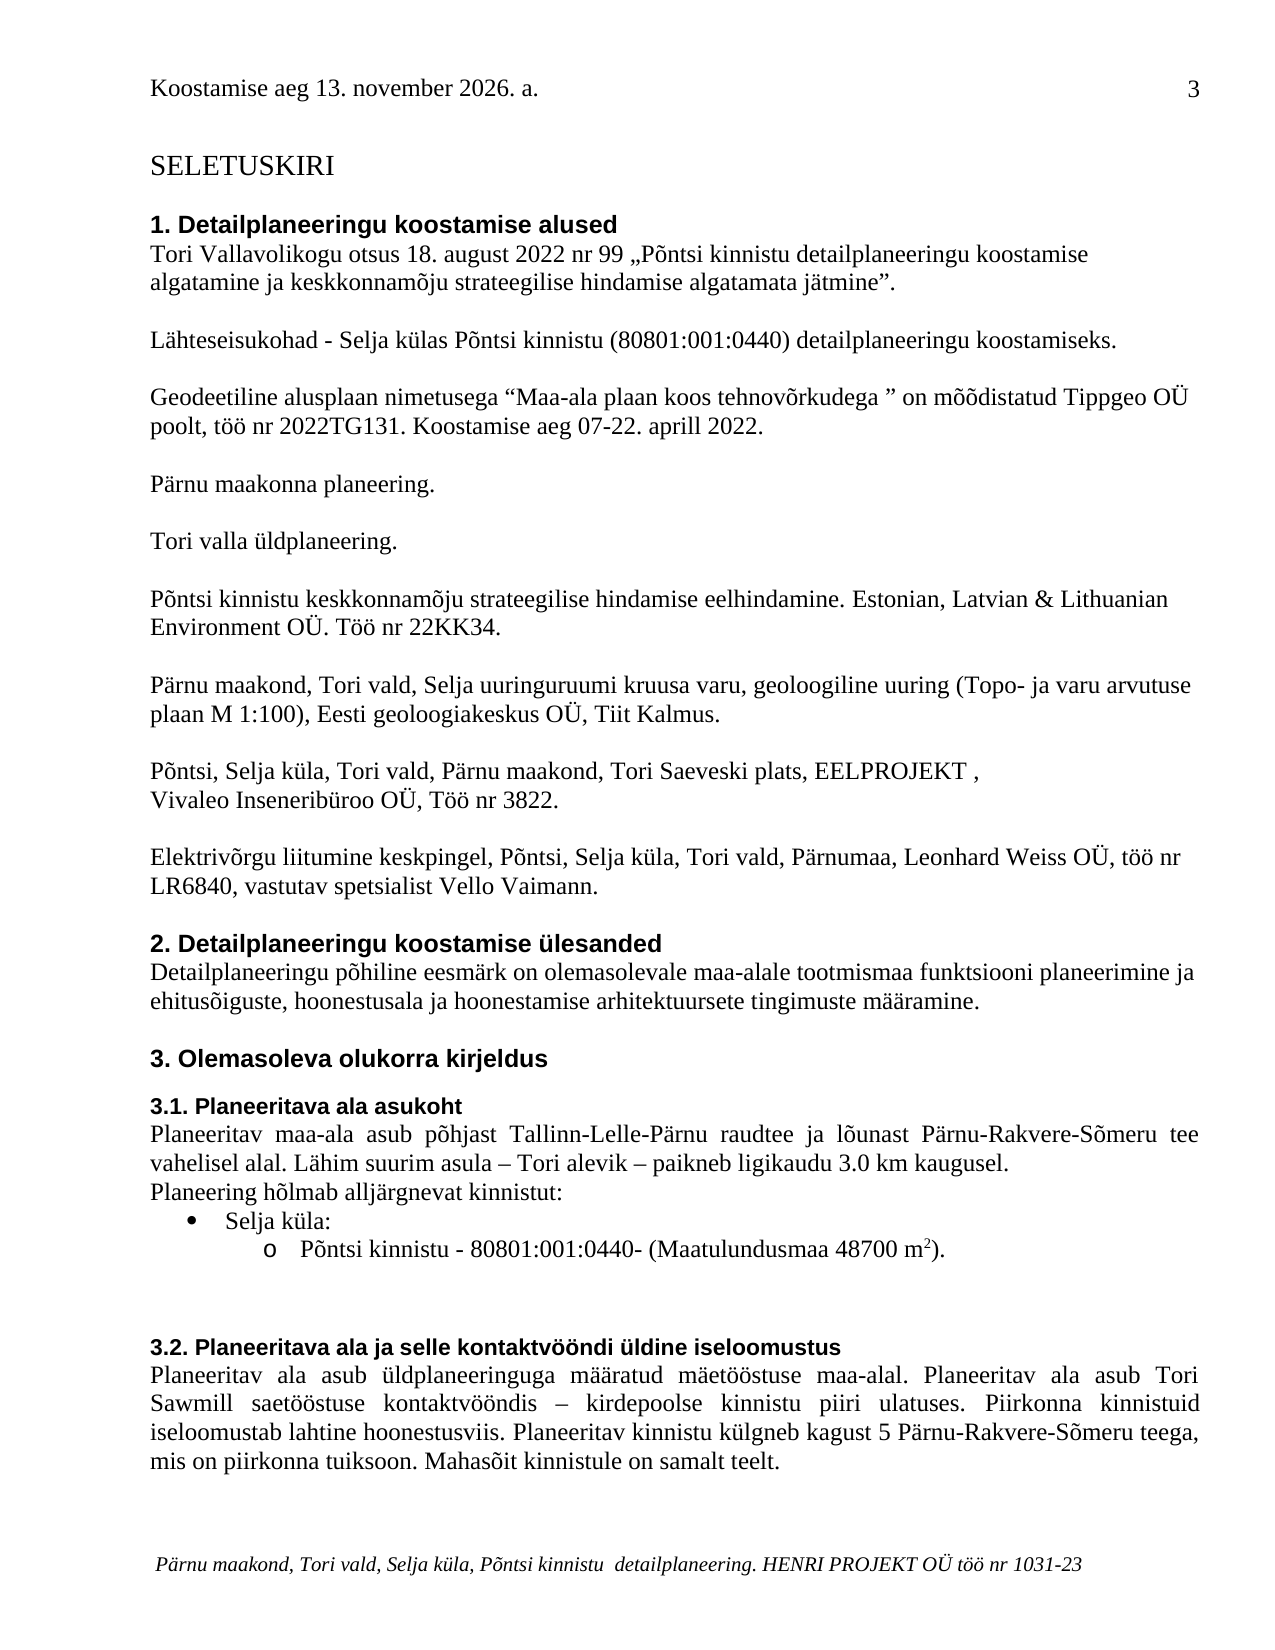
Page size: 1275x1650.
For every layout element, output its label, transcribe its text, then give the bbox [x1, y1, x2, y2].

text Planeeritav ala asub üldplaneeringuga määratud mäetööstuse maa-alal. Planeeritav ala asub Tori Sawmill saetööstuse kontaktvööndis – kirdepoolse kinnistu piiri ulatuses. Piirkonna kinnistuid iseloomustab lahtine hoonestusviis. Planeeritav kinnistu külgneb kagust 5 Pärnu-Rakvere-Sõmeru teega, mis on piirkonna tuiksoon. Mahasõit kinnistule on samalt teelt. [150, 1360, 1200, 1475]
subtitle 3. Olemasoleva olukorra kirjeldus [150, 1044, 1200, 1072]
text Detailplaneeringu põhiline eesmärk on olemasolevale maa-alale tootmismaa funktsiooni planeerimine ja ehitusõiguste, hoonestusala ja hoonestamise arhitektuursete tingimuste määramine. [150, 957, 1200, 1015]
text Planeering hõlmab alljärgnevat kinnistut: [150, 1177, 1200, 1206]
subtitle SELETUSKIRI [150, 148, 1200, 181]
text Põntsi kinnistu keskkonnamõju strateegilise hindamise eelhindamine. Estonian, Latvian & Lithuanian Environment OÜ. Töö nr 22KK34. [150, 584, 1200, 641]
text Pärnu maakonna planeering. [150, 469, 1200, 497]
text Vivaleo Inseneribüroo OÜ, Töö nr 3822. [150, 785, 1200, 814]
subtitle 2. Detailplaneeringu koostamise ülesanded [150, 929, 1200, 957]
subtitle 1. Detailplaneeringu koostamise alused [150, 210, 1200, 239]
text Pärnu maakond, Tori vald, Selja uuringuruumi kruusa varu, geoloogiline uuring (Topo- ja varu arvutuse plaan M 1:100), Eesti geoloogiakeskus OÜ, Tiit Kalmus. [150, 670, 1200, 727]
text Põntsi, Selja küla, Tori vald, Pärnu maakond, Tori Saeveski plats, EELPROJEKT , [150, 756, 1200, 785]
text Tori valla üldplaneering. [150, 526, 1200, 555]
text Geodeetiline alusplaan nimetusega “Maa-ala plaan koos tehnovõrkudega ” on mõõdistatud Tippgeo OÜ poolt, töö nr 2022TG131. Koostamise aeg 07-22. aprill 2022. [150, 382, 1200, 440]
text Tori Vallavolikogu otsus 18. august 2022 nr 99 „Põntsi kinnistu detailplaneeringu koostamise algatamine ja keskkonnamõju strateegilise hindamise algatamata jätmine”. [150, 239, 1200, 296]
list Põntsi kinnistu - 80801:001:0440- (Maatulundusmaa 48700 m2). [262, 1234, 1200, 1265]
text Lähteseisukohad - Selja külas Põntsi kinnistu (80801:001:0440) detailplaneeringu koostamiseks. [150, 325, 1200, 354]
text Elektrivõrgu liitumine keskpingel, Põntsi, Selja küla, Tori vald, Pärnumaa, Leonhard Weiss OÜ, töö nr LR6840, vastutav spetsialist Vello Vaimann. [150, 842, 1200, 900]
text Planeeritav maa-ala asub põhjast Tallinn-Lelle-Pärnu raudtee ja lõunast Pärnu-Rakvere-Sõmeru tee vahelisel alal. Lähim suurim asula – Tori alevik – paikneb ligikaudu 3.0 km kaugusel. [150, 1119, 1200, 1177]
subtitle 3.2. Planeeritava ala ja selle kontaktvööndi üldine iseloomustus [150, 1333, 1200, 1360]
list Selja küla: [187, 1206, 1200, 1234]
subtitle 3.1. Planeeritava ala asukoht [150, 1093, 1200, 1119]
